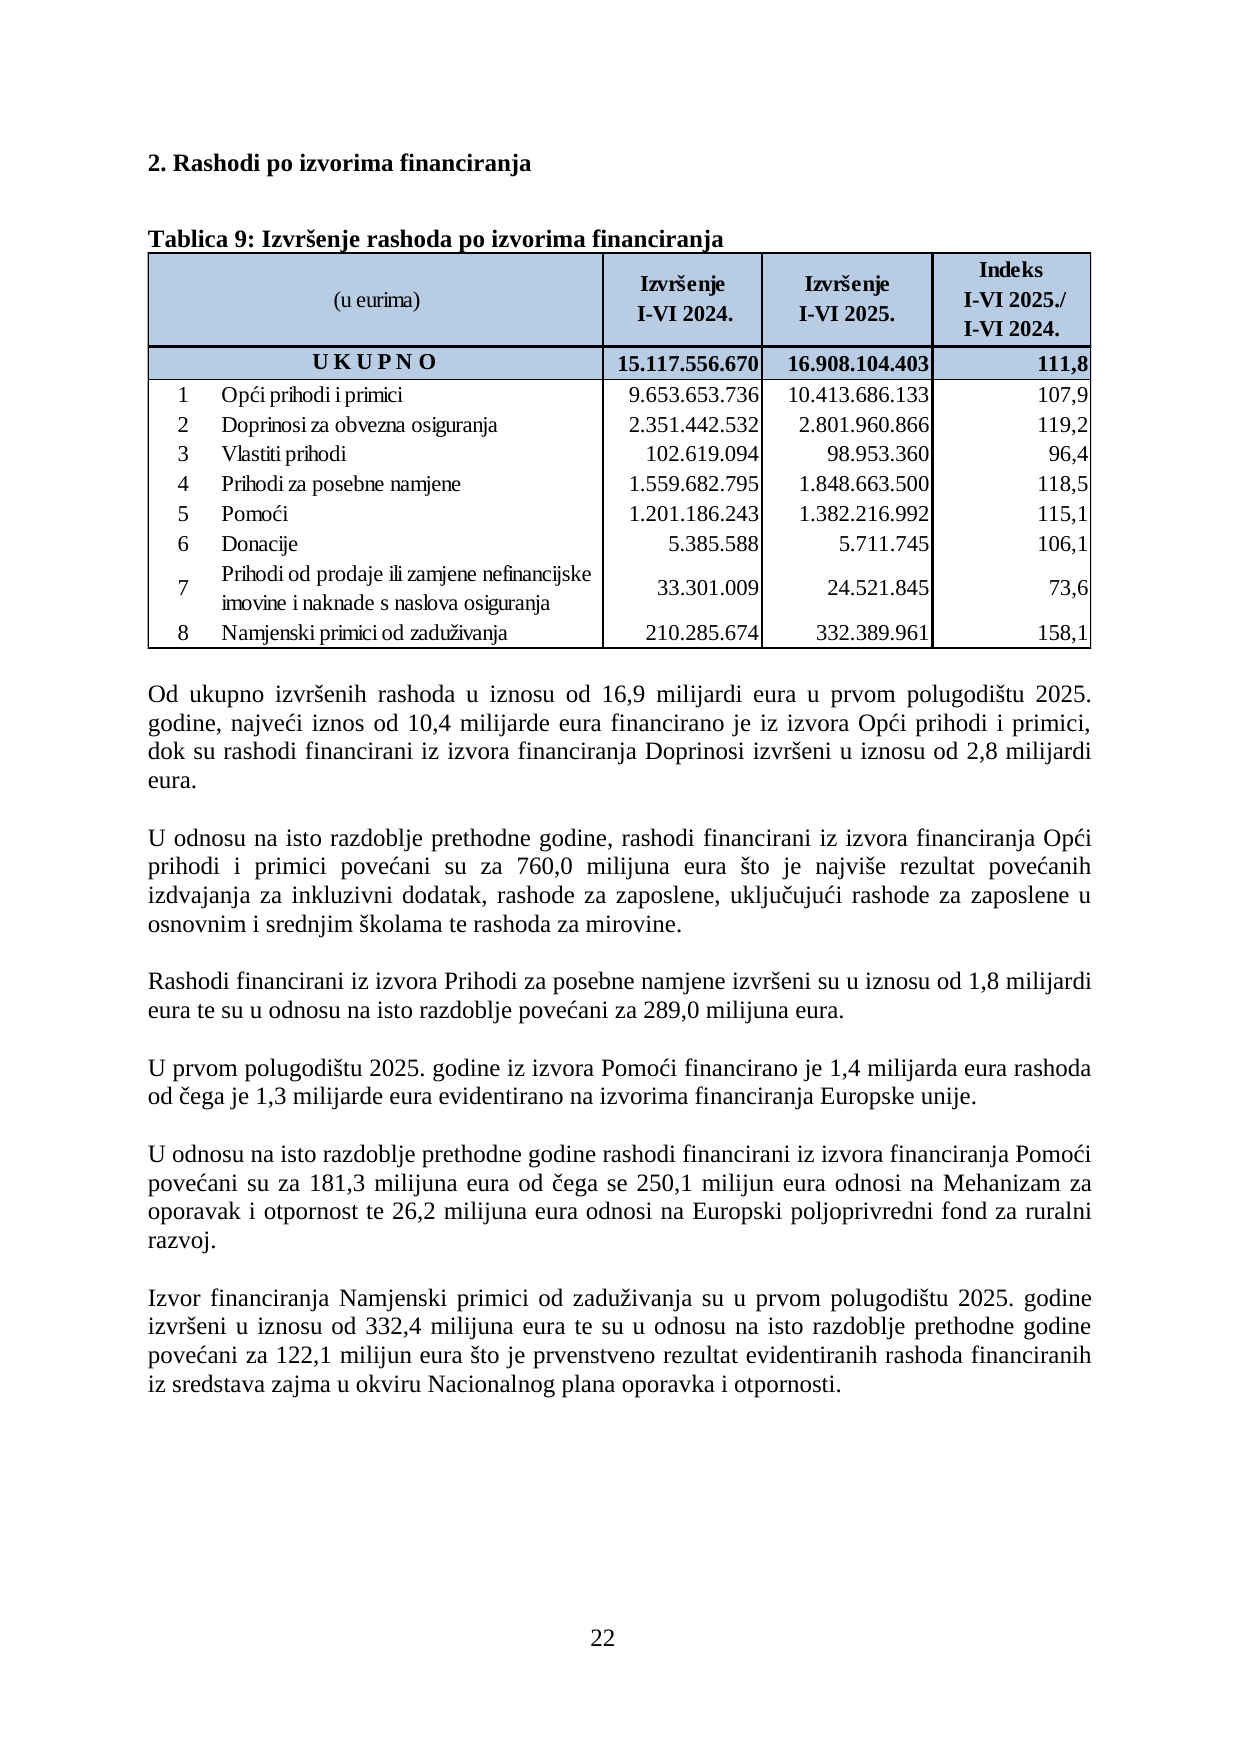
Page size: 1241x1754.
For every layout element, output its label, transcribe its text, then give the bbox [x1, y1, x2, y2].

text Izvor financiranja Namjenski primici od zaduživanja su u prvom polugodištu 2025. godine izvršeni u iznosu od 332,4 milijuna eura te su u odnosu na isto razdoblje prethodne godine povećani za 122,1 milijun eura što je prvenstveno rezultat evidentiranih rashoda financiranih iz sredstava zajma u okviru Nacionalnog plana oporavka i otpornosti. [148, 1283, 1093, 1398]
text 2. Rashodi po izvorima financiranja [148, 148, 1093, 176]
text U odnosu na isto razdoblje prethodne godine, rashodi financirani iz izvora financiranja Opći prihodi i primici povećani su za 760,0 milijuna eura što je najviše rezultat povećanih izdvajanja za inkluzivni dodatak, rashode za zaposlene, uključujući rashode za zaposlene u osnovnim i srednjim školama te rashoda za mirovine. [148, 823, 1093, 938]
text Tablica 9: Izvršenje rashoda po izvorima financiranja [148, 224, 1093, 253]
text U odnosu na isto razdoblje prethodne godine rashodi financirani iz izvora financiranja Pomoći povećani su za 181,3 milijuna eura od čega se 250,1 milijun eura odnosi na Mehanizam za oporavak i otpornost te 26,2 milijuna eura odnosi na Europski poljoprivredni fond za ruralni razvoj. [148, 1139, 1093, 1254]
text U prvom polugodištu 2025. godine iz izvora Pomoći financirano je 1,4 milijarda eura rashoda od čega je 1,3 milijarde eura evidentirano na izvorima financiranja Europske unije. [148, 1053, 1093, 1110]
text Od ukupno izvršenih rashoda u iznosu od 16,9 milijardi eura u prvom polugodištu 2025. godine, najveći iznos od 10,4 milijarde eura financirano je iz izvora Opći prihodi i primici, dok su rashodi financirani iz izvora financiranja Doprinosi izvršeni u iznosu od 2,8 milijardi eura. [148, 679, 1093, 794]
text Rashodi financirani iz izvora Prihodi za posebne namjene izvršeni su u iznosu od 1,8 milijardi eura te su u odnosu na isto razdoblje povećani za 289,0 milijuna eura. [148, 966, 1093, 1024]
